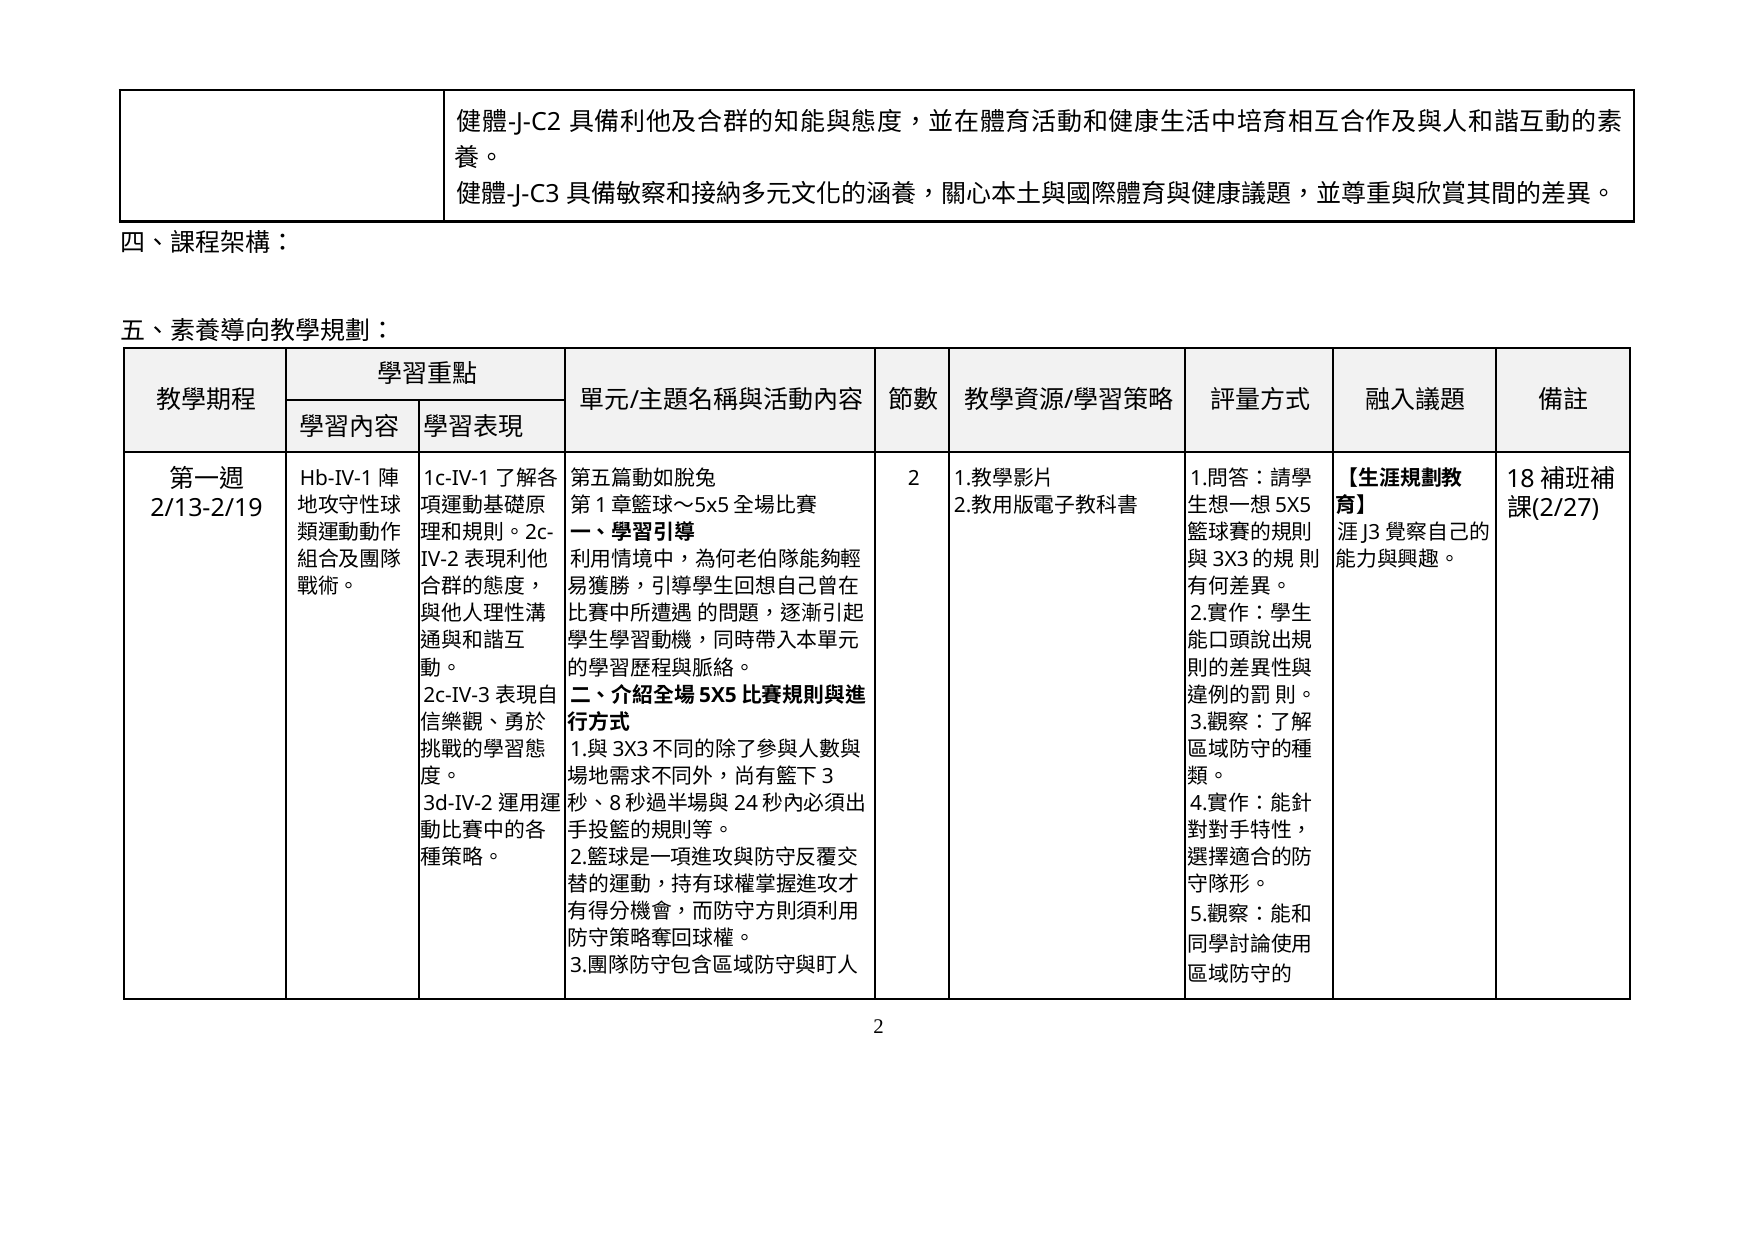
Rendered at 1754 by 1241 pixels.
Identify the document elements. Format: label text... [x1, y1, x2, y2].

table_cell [121, 91, 443, 220]
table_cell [445, 91, 1633, 220]
text 五、素養導向教學規劃： [118, 311, 1636, 347]
table_cell 2 [876, 453, 948, 998]
table_header 備註 [1497, 349, 1629, 451]
text 四、課程架構： [118, 222, 1636, 259]
table_cell 學習表現 [420, 401, 564, 451]
table_cell 【生涯規劃教育】 涯J3 覺察自己的能力與興趣。 [1334, 453, 1495, 998]
table_header 評量方式 [1186, 349, 1332, 451]
table_cell Hb-IV-1 陣地攻守性球類運動動作組合及團隊戰術。 [287, 453, 418, 998]
table_header 教學期程 [125, 349, 285, 451]
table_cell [420, 453, 564, 998]
table_cell 學習內容 [287, 401, 418, 451]
table_header 融入議題 [1334, 349, 1495, 451]
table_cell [1186, 453, 1332, 998]
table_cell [566, 453, 874, 998]
table_cell 第一週 2/13-2/19 [125, 453, 285, 998]
table_cell 1.教學影片 2.教用版電子教科書 [950, 453, 1184, 998]
table_header 節數 [876, 349, 948, 451]
table_header 學習重點 [287, 349, 564, 399]
table_header 教學資源/學習策略 [950, 349, 1184, 451]
table_cell 18補班補課(2/27) [1497, 453, 1629, 998]
table_header 單元/主題名稱與活動內容 [566, 349, 874, 451]
